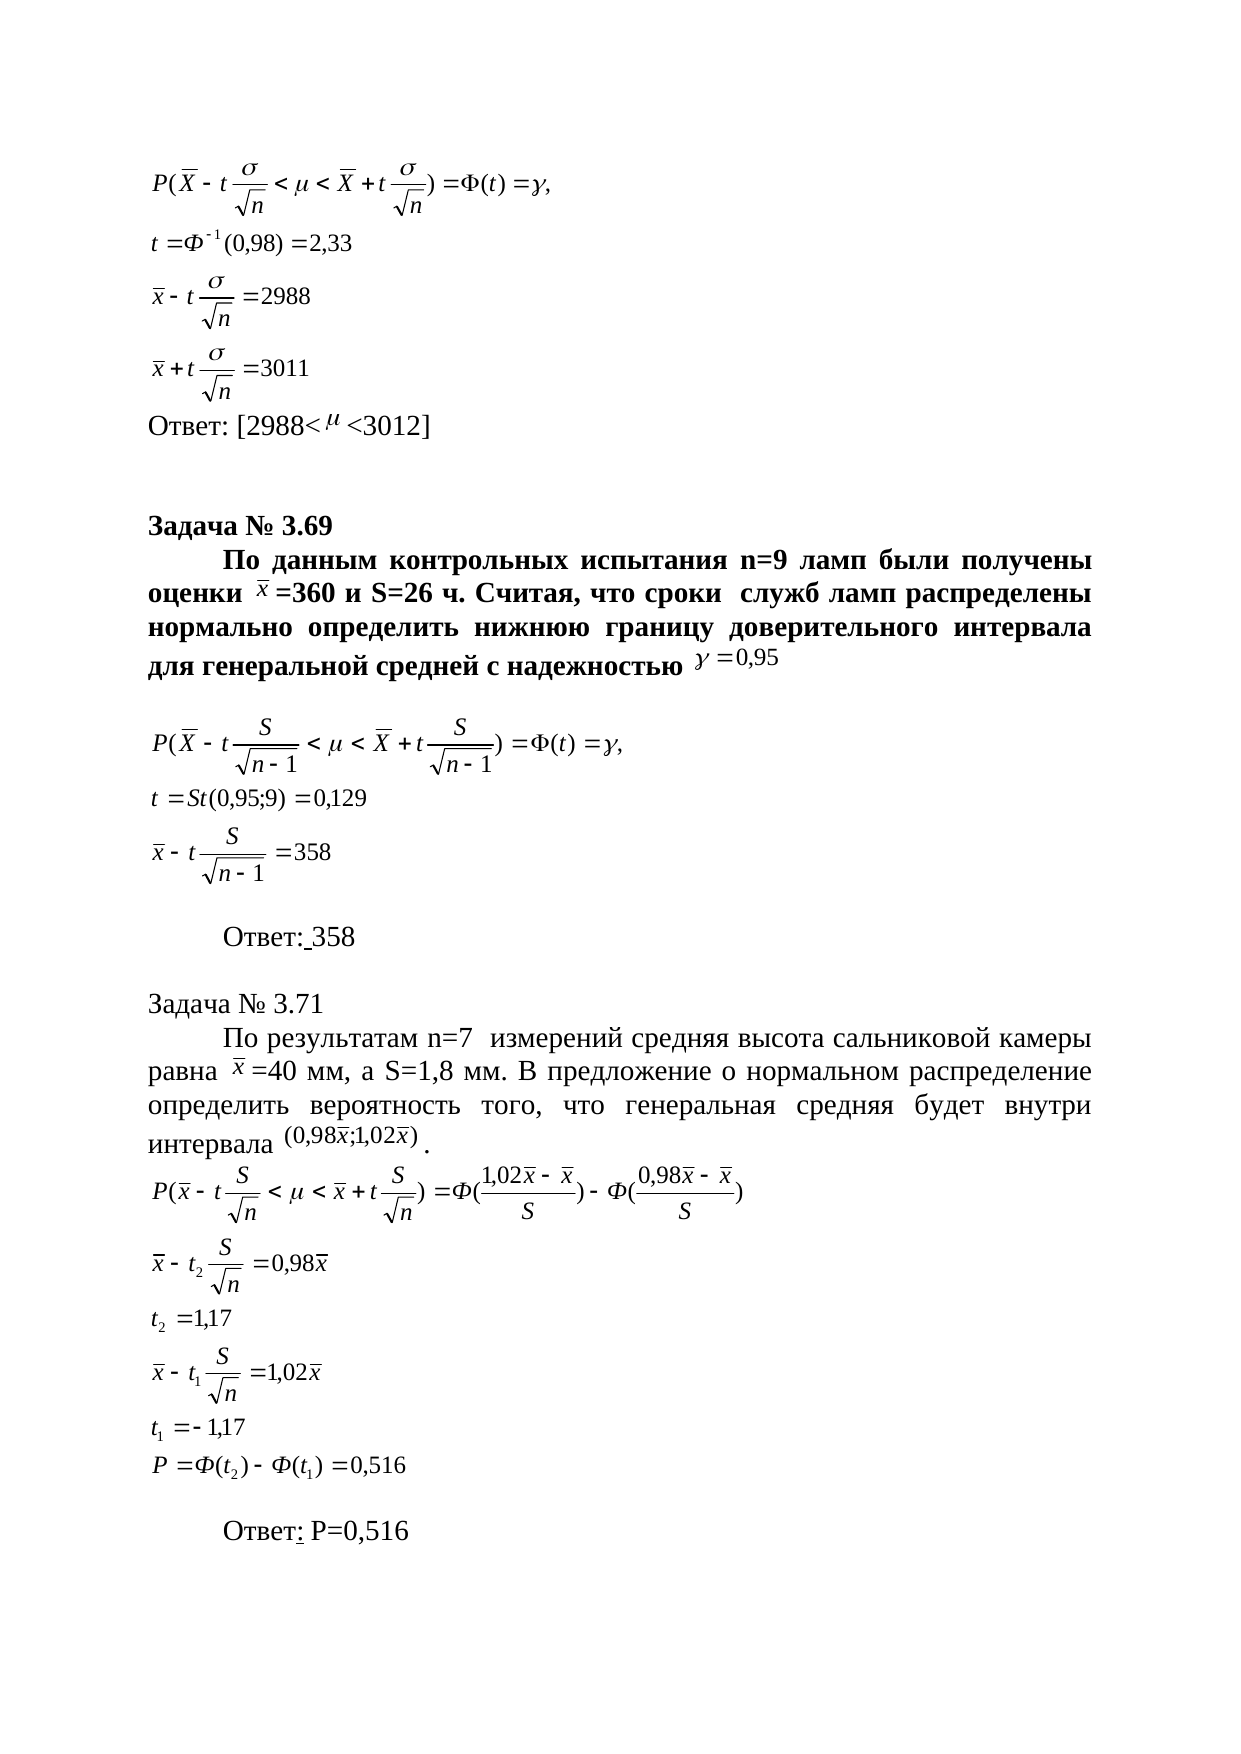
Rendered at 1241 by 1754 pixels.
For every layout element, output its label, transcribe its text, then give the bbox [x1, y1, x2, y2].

text Ответ: P=0,516 [148, 1513, 1092, 1547]
text Задача № 3.71 [148, 986, 1092, 1020]
text По результатам n=7 измерений средняя высота сальниковой камеры равна =40 мм, а S=1,8 мм. В предложение о нормальном распределение определить вероятность того, что генеральная средняя будет внутри интервала . [148, 1020, 1092, 1159]
text Ответ: 358 [148, 919, 1092, 953]
text Ответ: [2988<<3012] [148, 408, 1092, 441]
subtitle Задача № 3.69 [148, 508, 1092, 542]
text По данным контрольных испытания n=9 ламп были получены оценки =360 и S=26 ч. Считая, что сроки служб ламп распределены нормально определить нижнюю границу доверительного интервала для генеральной средней с надежностью [148, 542, 1092, 682]
